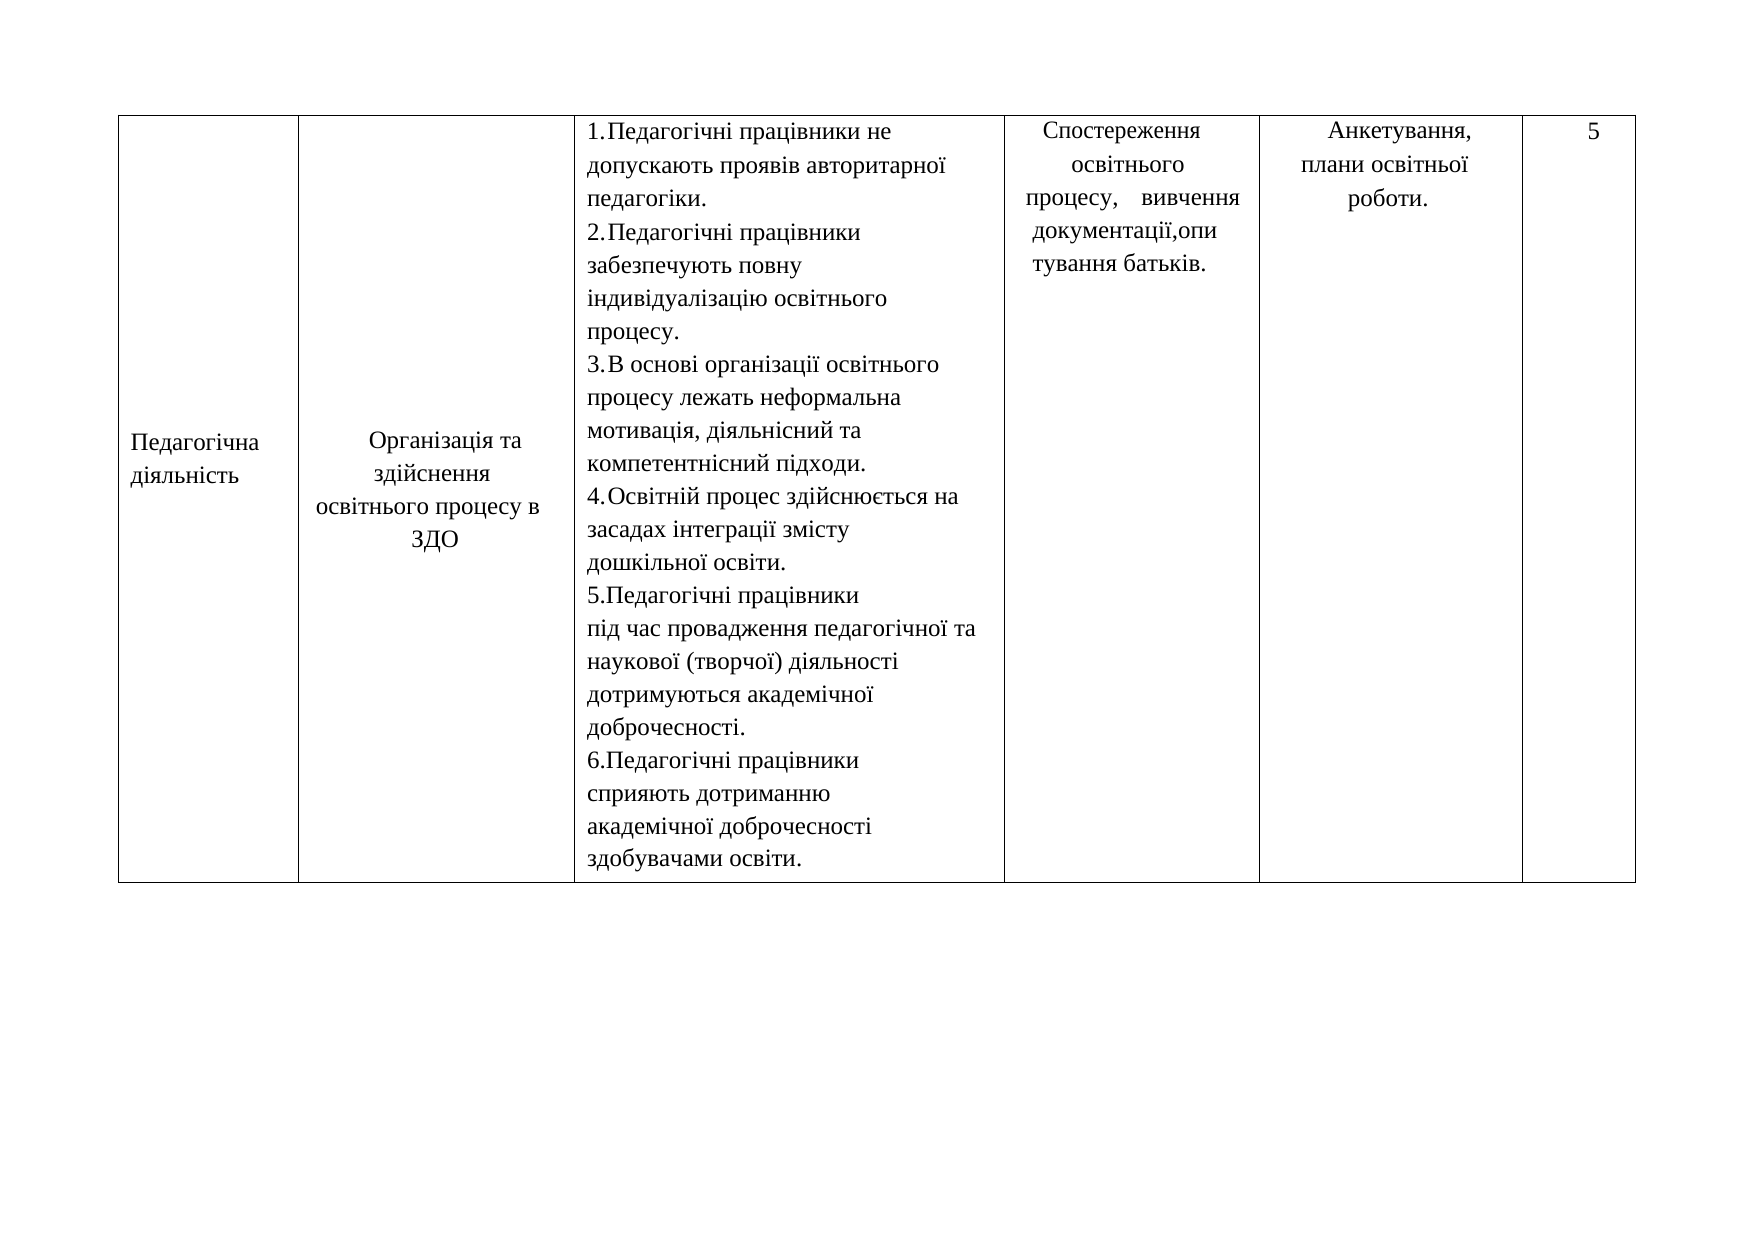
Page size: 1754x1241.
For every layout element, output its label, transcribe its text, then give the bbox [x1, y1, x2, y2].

table_cell Педагогічні працівники не допускають проявів авторитарної педагогіки. Педагогічні працівники забезпечують повну індивідуалізацію освітнього процесу. В основі організації освітнього процесу лежать неформальна мотивація, діяльнісний та компетентнісний підходи. Освітній процес здійснюється на засадах інтеграції змісту дошкільної освіти. 5.Педагогічні працівники під час провадження педагогічної та наукової (творчої) діяльності дотримуються академічної доброчесності. 6.Педагогічні працівники сприяють дотриманню академічної доброчесності здобувачами освіти. [575, 116, 1004, 882]
table_cell 5 [1523, 116, 1635, 882]
table_cell Спостереження освітнього процесу, вивчення документації,опи тування батьків. [1005, 116, 1259, 882]
table_cell Педагогічна діяльність [119, 116, 298, 882]
table_cell Організація та здійснення освітнього процесу в ЗДО [299, 116, 574, 882]
table_cell Анкетування, плани освітньої роботи. [1260, 116, 1522, 882]
